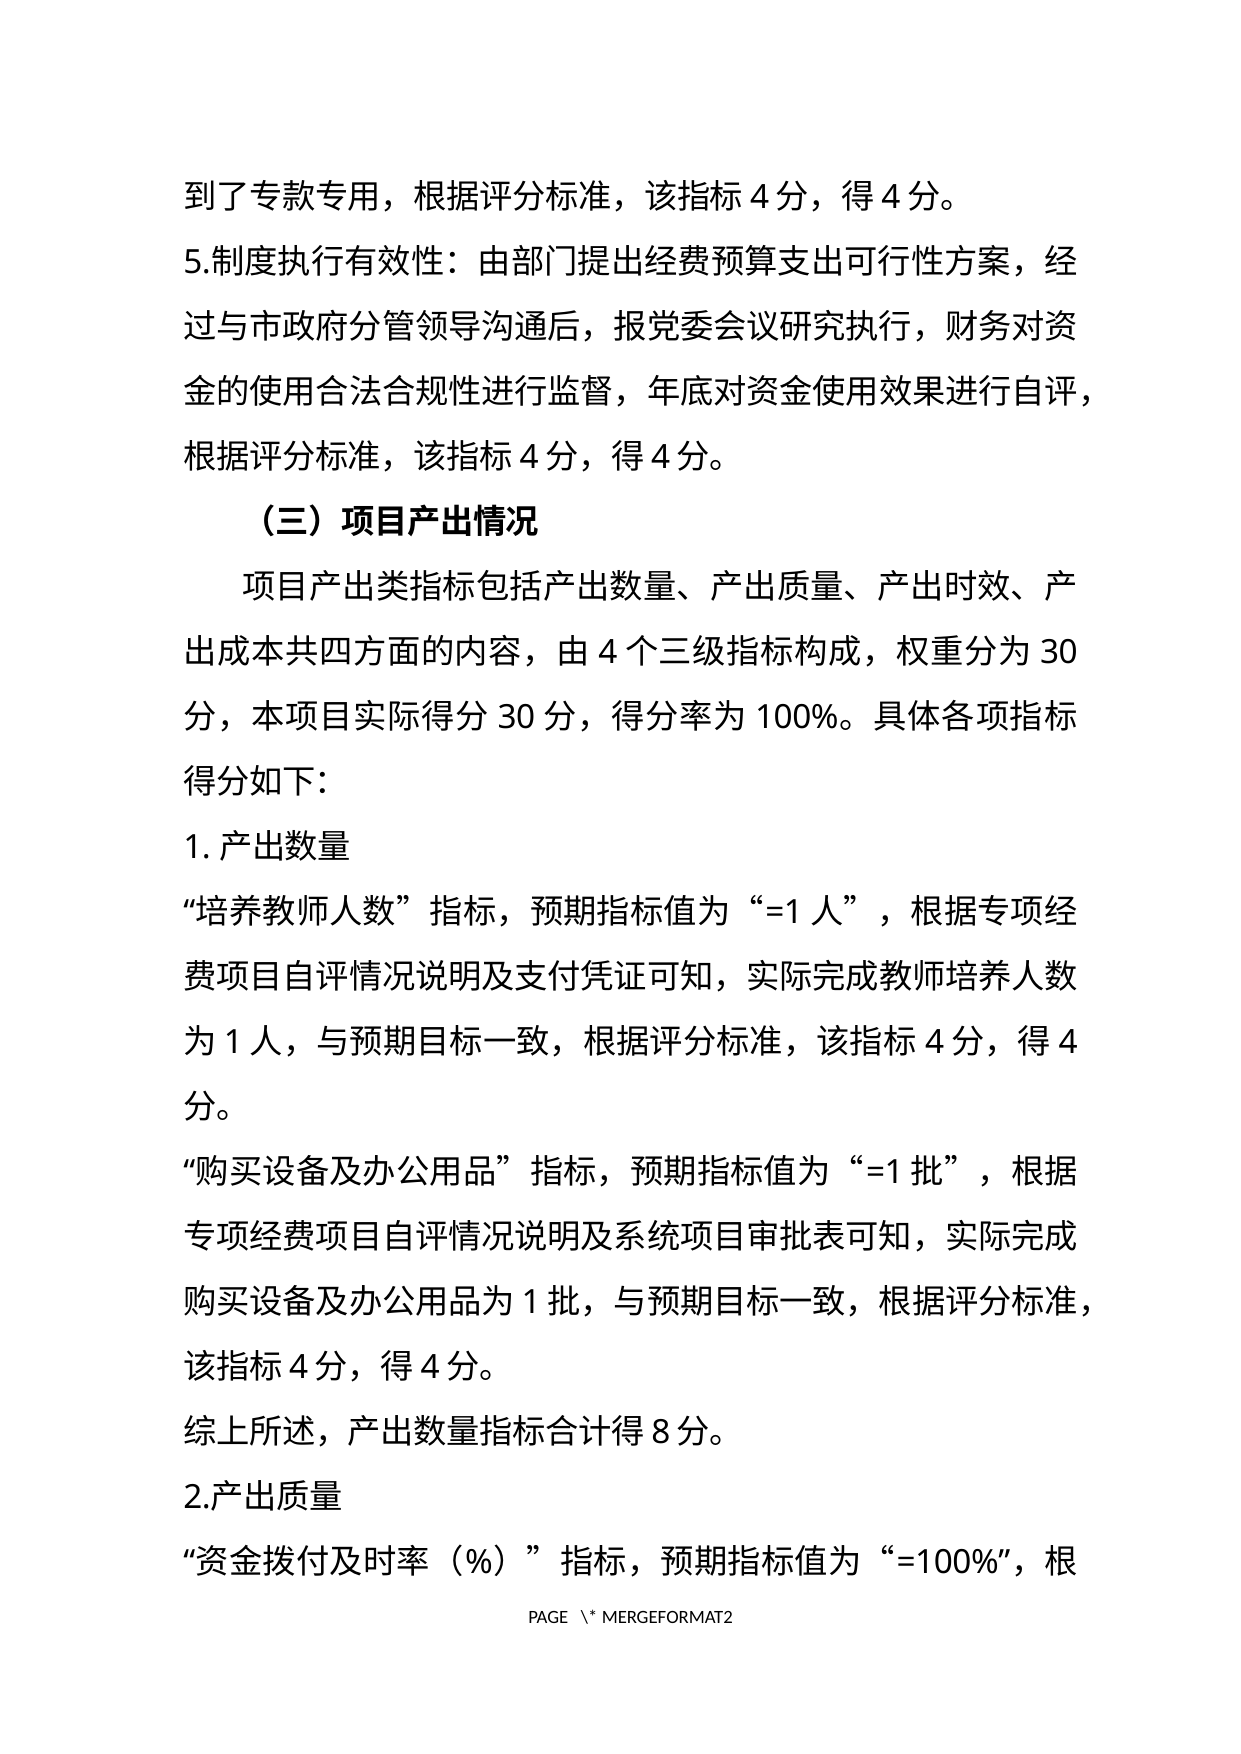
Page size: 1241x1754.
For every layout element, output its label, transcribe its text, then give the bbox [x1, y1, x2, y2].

text （三）项目产出情况 [183, 487, 1078, 552]
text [183, 162, 1078, 487]
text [183, 552, 1078, 1592]
